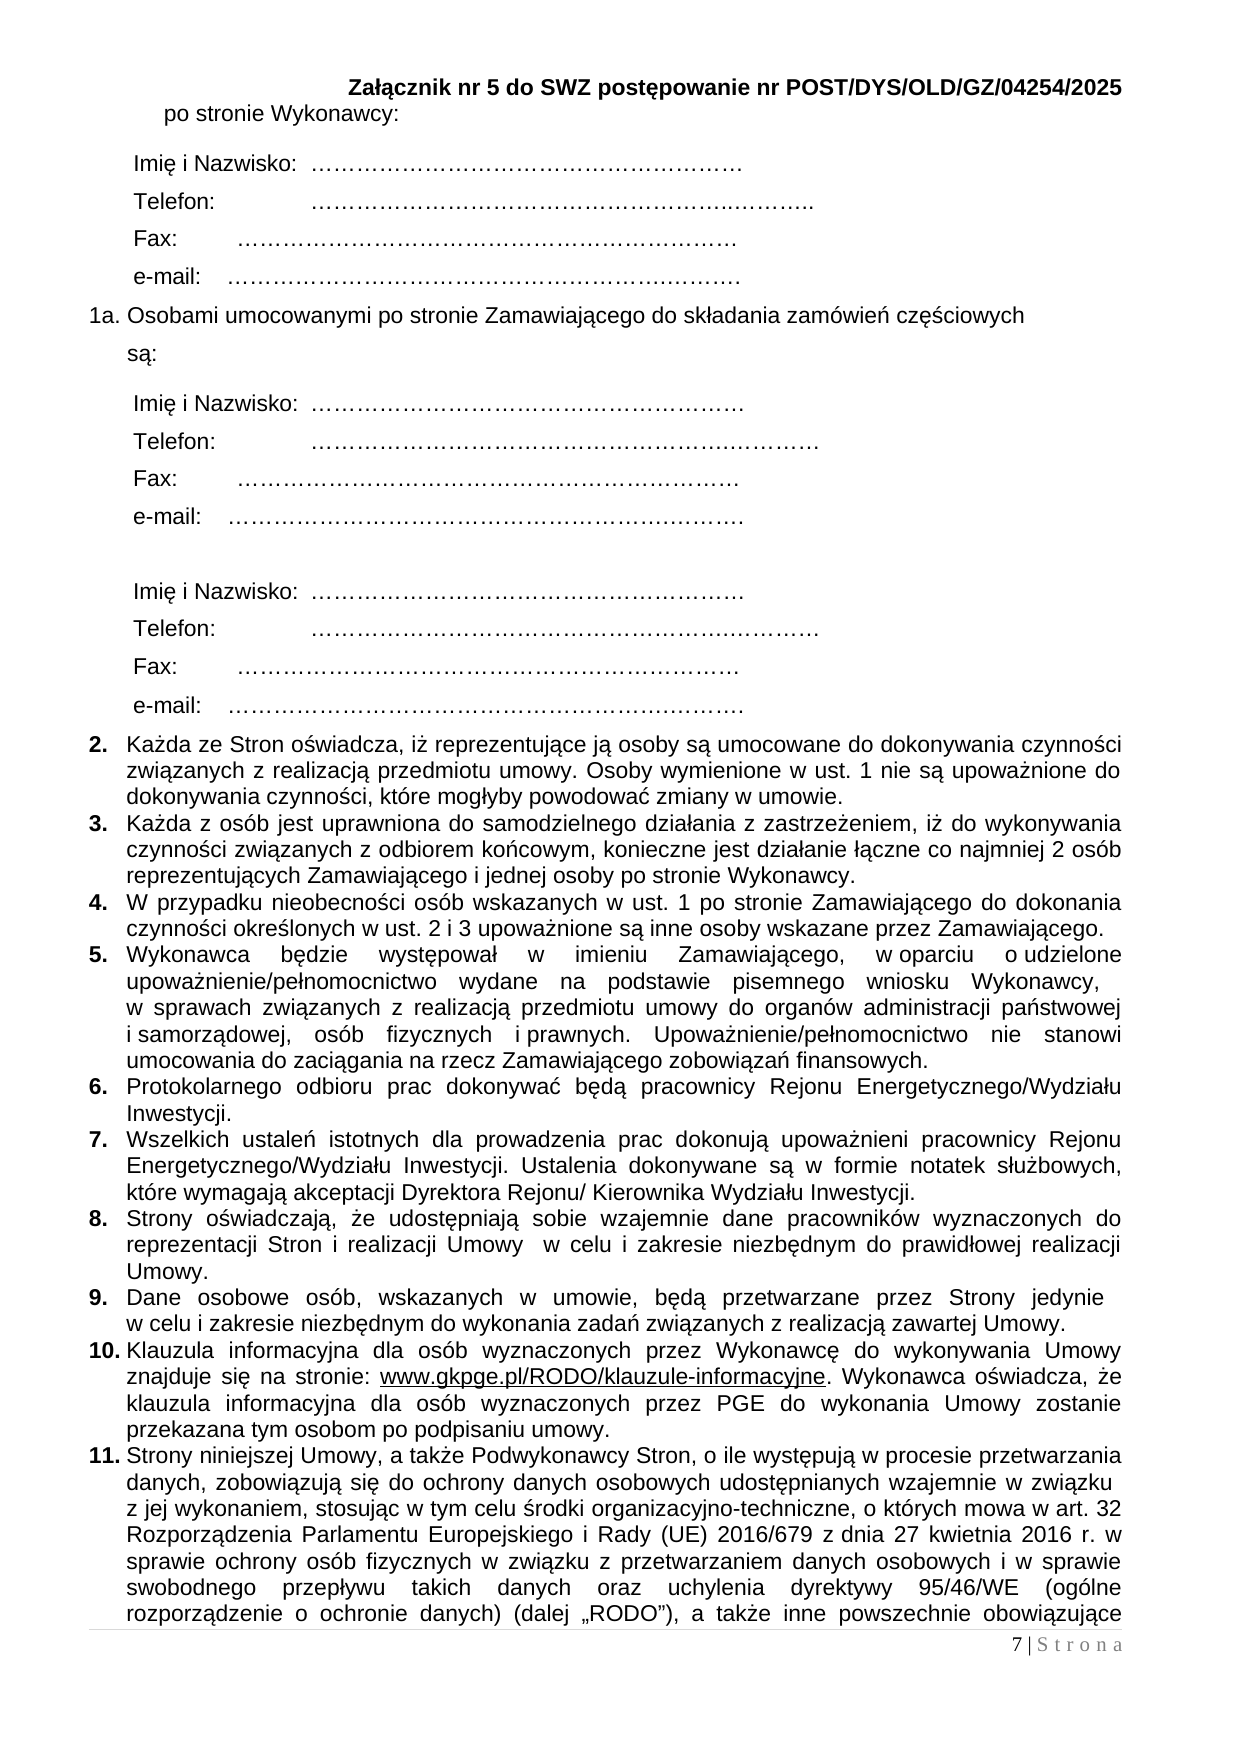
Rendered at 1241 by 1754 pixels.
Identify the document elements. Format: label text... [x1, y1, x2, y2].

text są: [89, 340, 1122, 367]
list Protokolarnego odbioru prac dokonywać będą pracownicy Rejonu Energetycznego/Wydziału Inwestycji. [89, 1073, 1122, 1126]
list W przypadku nieobecności osób wskazanych w ust. 1 po stronie Zamawiającego do dokonania czynności określonych w ust. 2 i 3 upoważnione są inne osoby wskazane przez Zamawiającego. [89, 889, 1122, 941]
list Wykonawca będzie występował w imieniu Zamawiającego, w oparciu o udzielone upoważnienie/pełnomocnictwo wydane na podstawie pisemnego wniosku Wykonawcy, w sprawach związanych z realizacją przedmiotu umowy do organów administracji państwowej i samorządowej, osób fizycznych i prawnych. Upoważnienie/pełnomocnictwo nie stanowi umocowania do zaciągania na rzecz Zamawiającego zobowiązań finansowych. [89, 941, 1122, 1073]
text po stronie Wykonawcy: [164, 100, 1122, 127]
text Imię i Nazwisko: ………………………………………………… [133, 379, 1122, 417]
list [89, 1442, 1122, 1627]
list Wszelkich ustaleń istotnych dla prowadzenia prac dokonują upoważnieni pracownicy Rejonu Energetycznego/Wydziału Inwestycji. Ustalenia dokonywane są w formie notatek służbowych, które wymagają akceptacji Dyrektora Rejonu/ Kierownika Wydziału Inwestycji. [89, 1126, 1122, 1205]
text Fax: ………………………………………………………… [133, 214, 1122, 252]
text Imię i Nazwisko: ………………………………………………… [133, 139, 1122, 177]
text Telefon: ………………………………………………..……….. [133, 177, 1122, 214]
list 1a. Osobami umocowanymi po stronie Zamawiającego do składania zamówień częściowych [89, 302, 1122, 328]
text Telefon: ……………………………………………….………… [133, 417, 1122, 454]
list Każda z osób jest uprawniona do samodzielnego działania z zastrzeżeniem, iż do wykonywania czynności związanych z odbiorem końcowym, konieczne jest działanie łączne co najmniej 2 osób reprezentujących Zamawiającego i jednej osoby po stronie Wykonawcy. [89, 810, 1122, 889]
text Fax: ………………………………………………………… [133, 454, 1122, 492]
text Telefon: ……………………………………………….………… [133, 604, 1122, 642]
text Fax: ………………………………………………………… [133, 642, 1122, 679]
text Imię i Nazwisko: ………………………………………………… [133, 567, 1122, 604]
text e-mail: ………………………………………………….………. [133, 492, 1122, 529]
text e-mail: ………………………………………………….………. [133, 252, 1122, 289]
text e-mail: ………………………………………………….………. [89, 692, 1122, 718]
list Strony oświadczają, że udostępniają sobie wzajemnie dane pracowników wyznaczonych do reprezentacji Stron i realizacji Umowy w celu i zakresie niezbędnym do prawidłowej realizacji Umowy. [89, 1205, 1122, 1284]
list Każda ze Stron oświadcza, iż reprezentujące ją osoby są umocowane do dokonywania czynności związanych z realizacją przedmiotu umowy. Osoby wymienione w ust. 1 nie są upoważnione do dokonywania czynności, które mogłyby powodować zmiany w umowie. [89, 731, 1122, 810]
list Klauzula informacyjna dla osób wyznaczonych przez Wykonawcę do wykonywania Umowy znajduje się na stronie: www.gkpge.pl/RODO/klauzule-informacyjne. Wykonawca oświadcza, że klauzula informacyjna dla osób wyznaczonych przez PGE do wykonania Umowy zostanie przekazana tym osobom po podpisaniu umowy. [89, 1337, 1122, 1442]
list Dane osobowe osób, wskazanych w umowie, będą przetwarzane przez Strony jedynie w celu i zakresie niezbędnym do wykonania zadań związanych z realizacją zawartej Umowy. [89, 1284, 1122, 1337]
